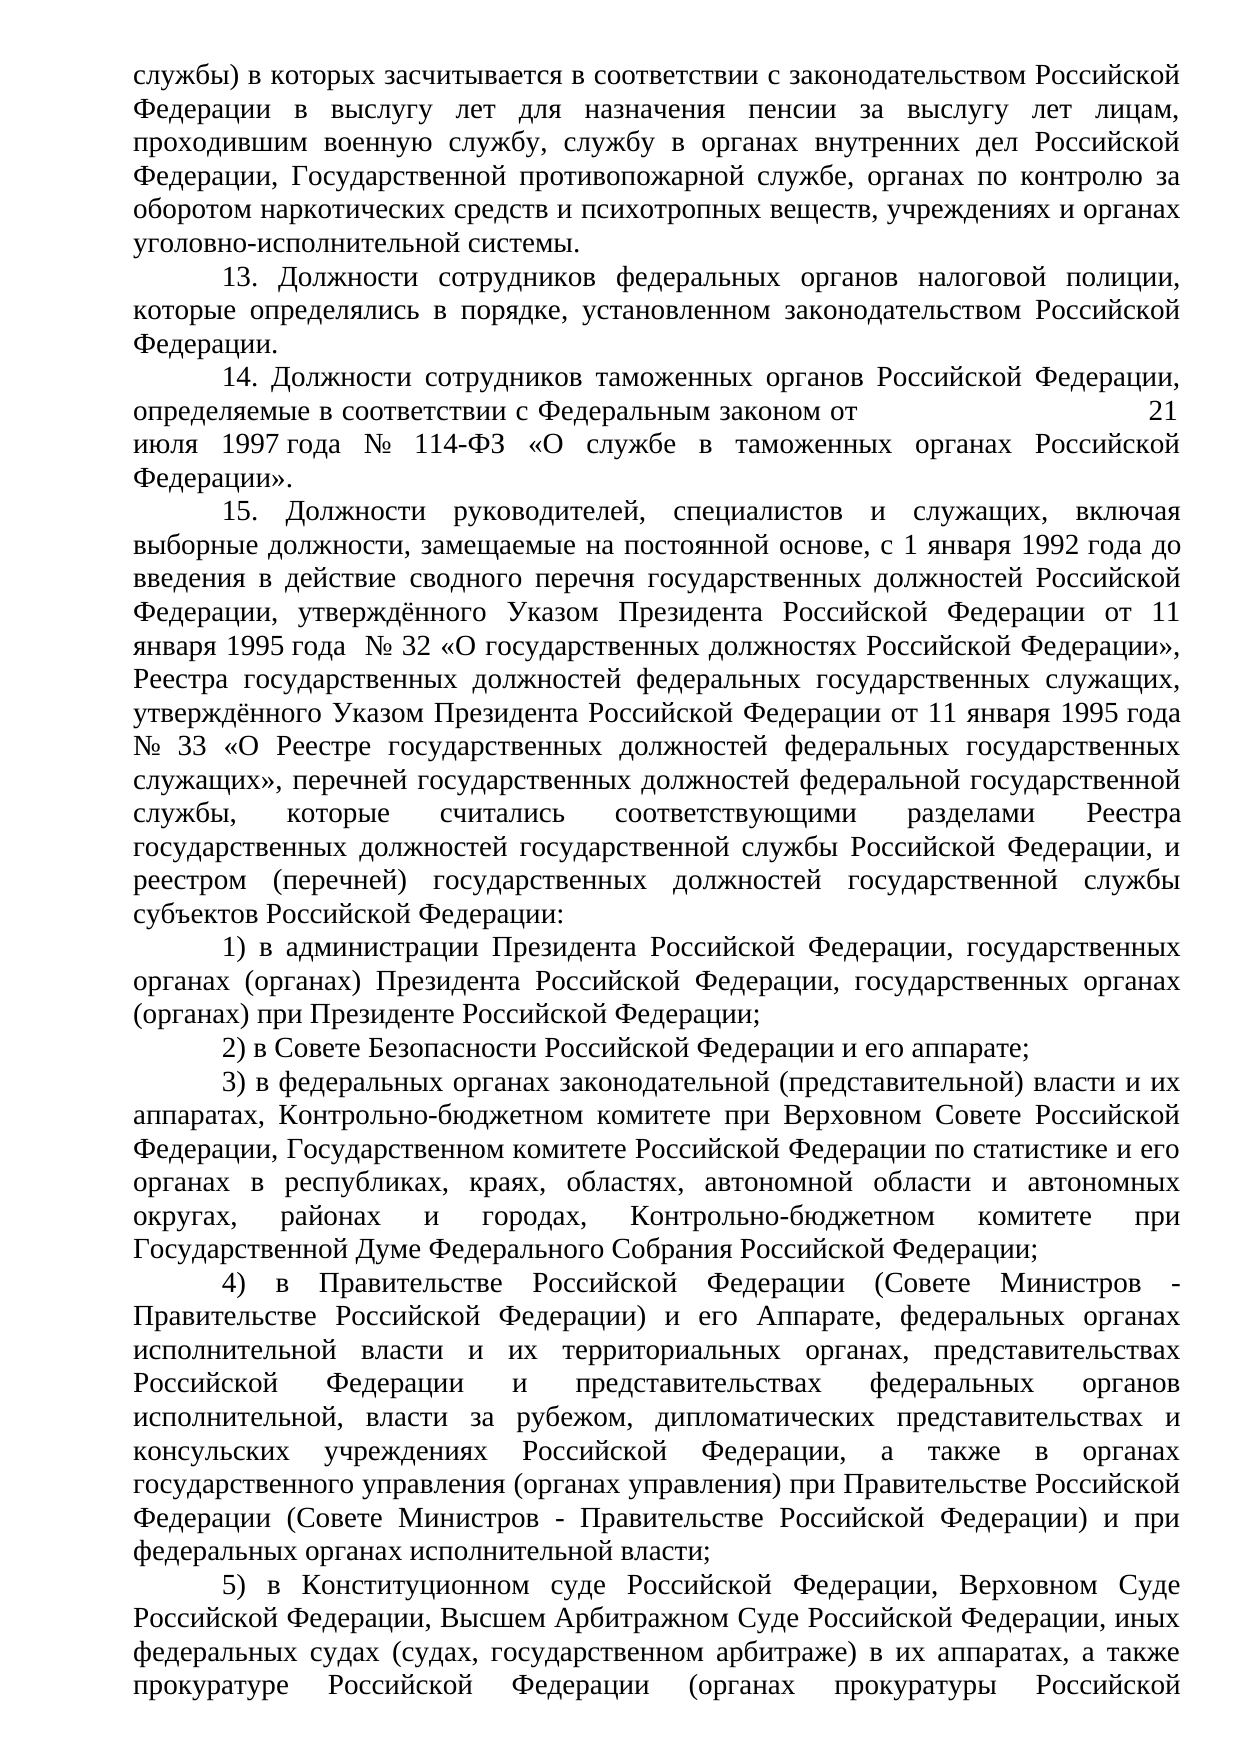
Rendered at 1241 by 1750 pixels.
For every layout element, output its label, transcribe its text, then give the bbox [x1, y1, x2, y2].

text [133, 57, 1181, 259]
text 13. Должности сотрудников федеральных органов налоговой полиции, которые определялись в порядке, установленном законодательством Российской Федерации. [133, 259, 1181, 359]
text 2) в Совете Безопасности Российской Федерации и его аппарате; [133, 1030, 1181, 1064]
text 1) в администрации Президента Российской Федерации, государственных органах (органах) Президента Российской Федерации, государственных органах (органах) при Президенте Российской Федерации; [133, 929, 1181, 1030]
text 15. Должности руководителей, специалистов и служащих, включая выборные должности, замещаемые на постоянной основе, с 1 января 1992 года до введения в действие сводного перечня государственных должностей Российской Федерации, утверждённого Указом Президента Российской Федерации от 11 января 1995 года № 32 «О государственных должностях Российской Федерации», Реестра государственных должностей федеральных государственных служащих, утверждённого Указом Президента Российской Федерации от 11 января 1995 года № 33 «О Реестре государственных должностей федеральных государственных служащих», перечней государственных должностей федеральной государственной службы, которые считались соответствующими разделами Реестра государственных должностей государственной службы Российской Федерации, и реестром (перечней) государственных должностей государственной службы субъектов Российской Федерации: [133, 493, 1181, 929]
text 14. Должности сотрудников таможенных органов Российской Федерации, определяемые в соответствии с Федеральным законом от 21 июля 1997 года № 114-ФЗ «О службе в таможенных органах Российской Федерации». [133, 359, 1181, 493]
text 4) в Правительстве Российской Федерации (Совете Министров - Правительстве Российской Федерации) и его Аппарате, федеральных органах исполнительной власти и их территориальных органах, представительствах Российской Федерации и представительствах федеральных органов исполнительной, власти за рубежом, дипломатических представительствах и консульских учреждениях Российской Федерации, а также в органах государственного управления (органах управления) при Правительстве Российской Федерации (Совете Министров - Правительстве Российской Федерации) и при федеральных органах исполнительной власти; [133, 1265, 1181, 1567]
text 3) в федеральных органах законодательной (представительной) власти и их аппаратах, Контрольно-бюджетном комитете при Верховном Совете Российской Федерации, Государственном комитете Российской Федерации по статистике и его органах в республиках, краях, областях, автономной области и автономных округах, районах и городах, Контрольно-бюджетном комитете при Государственной Думе Федерального Собрания Российской Федерации; [133, 1064, 1181, 1265]
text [133, 1567, 1181, 1701]
